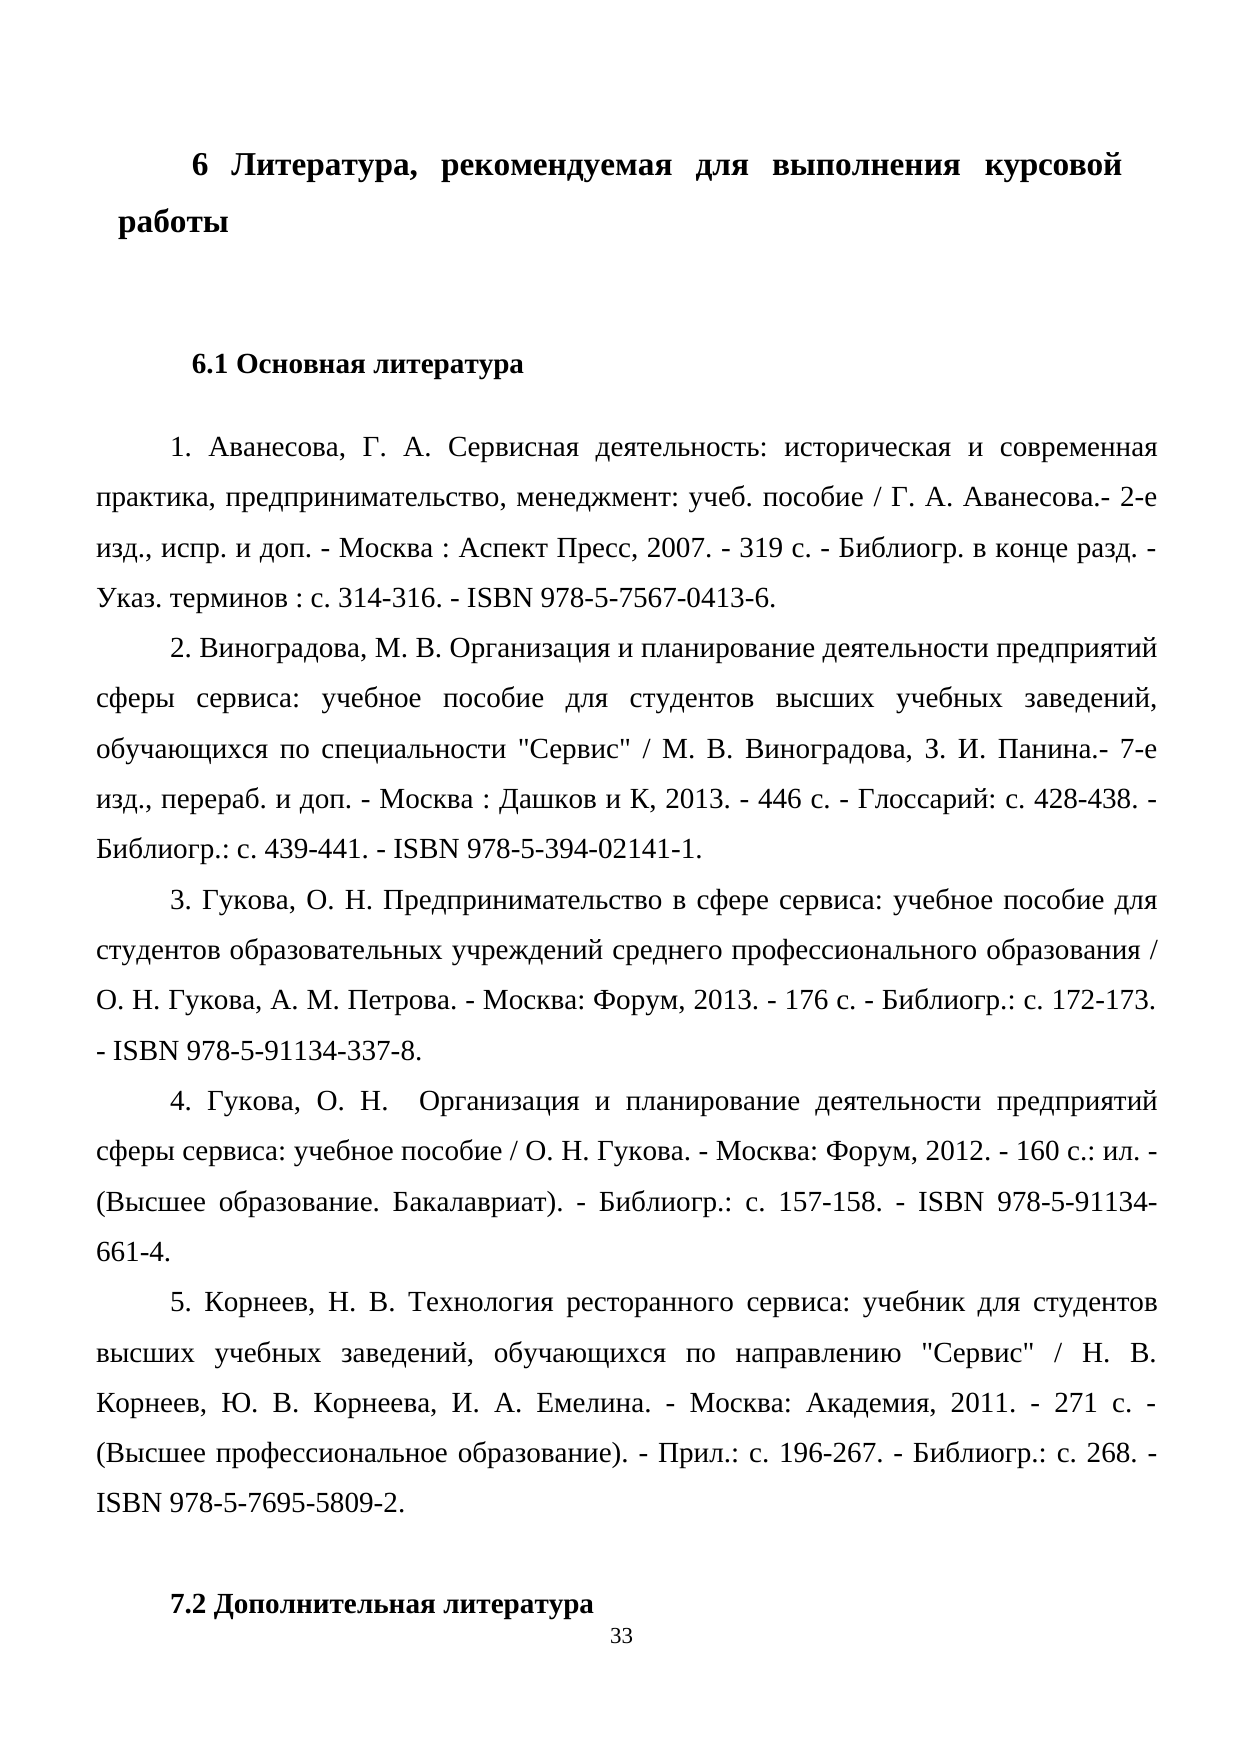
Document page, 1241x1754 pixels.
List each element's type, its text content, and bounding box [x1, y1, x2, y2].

text 1. Аванесова, Г. А. Сервисная деятельность: историческая и современная практика, предпринимательство, менеджмент: учеб. пособие / Г. А. Аванесова.- 2-е изд., испр. и доп. - Москва : Аспект Пресс, 2007. - 319 с. - Библиогр. в конце разд. - Указ. терминов : с. 314-316. - ISBN 978-5-7567-0413-6. [96, 429, 1158, 613]
text 4. Гукова, О. Н. Организация и планирование деятельности предприятий сферы сервиса: учебное пособие / О. Н. Гукова. - Москва: Форум, 2012. - 160 с.: ил. - (Высшее образование. Бакалавриат). - Библиогр.: с. 157-158. - ISBN 978-5-91134-661-4. [96, 1083, 1158, 1268]
text 3. Гукова, О. Н. Предпринимательство в сфере сервиса: учебное пособие для студентов образовательных учреждений среднего профессионального образования / О. Н. Гукова, А. М. Петрова. - Москва: Форум, 2013. - 176 с. - Библиогр.: с. 172-173. - ISBN 978-5-91134-337-8. [96, 882, 1158, 1066]
subtitle Литература, рекомендуемая для выполнения курсовой работы [118, 144, 1122, 240]
text 2. Виноградова, М. В. Организация и планирование деятельности предприятий сферы сервиса: учебное пособие для студентов высших учебных заведений, обучающихся по специальности "Сервис" / М. В. Виноградова, З. И. Панина.- 7-е изд., перераб. и доп. - Москва : Дашков и К, 2013. - 446 с. - Глоссарий: с. 428-438. - Библиогр.: с. 439-441. - ISBN 978-5-394-02141-1. [96, 630, 1158, 865]
subtitle Основная литература [192, 346, 1194, 379]
text 5. Корнеев, Н. В. Технология ресторанного сервиса: учебник для студентов высших учебных заведений, обучающихся по направлению "Сервис" / Н. В. Корнеев, Ю. В. Корнеева, И. А. Емелина. - Москва: Академия, 2011. - 271 с. - (Высшее профессиональное образование). - Прил.: с. 196-267. - Библиогр.: с. 268. - ISBN 978-5-7695-5809-2. [96, 1284, 1158, 1519]
subtitle 7.2 Дополнительная литература [96, 1586, 1194, 1620]
